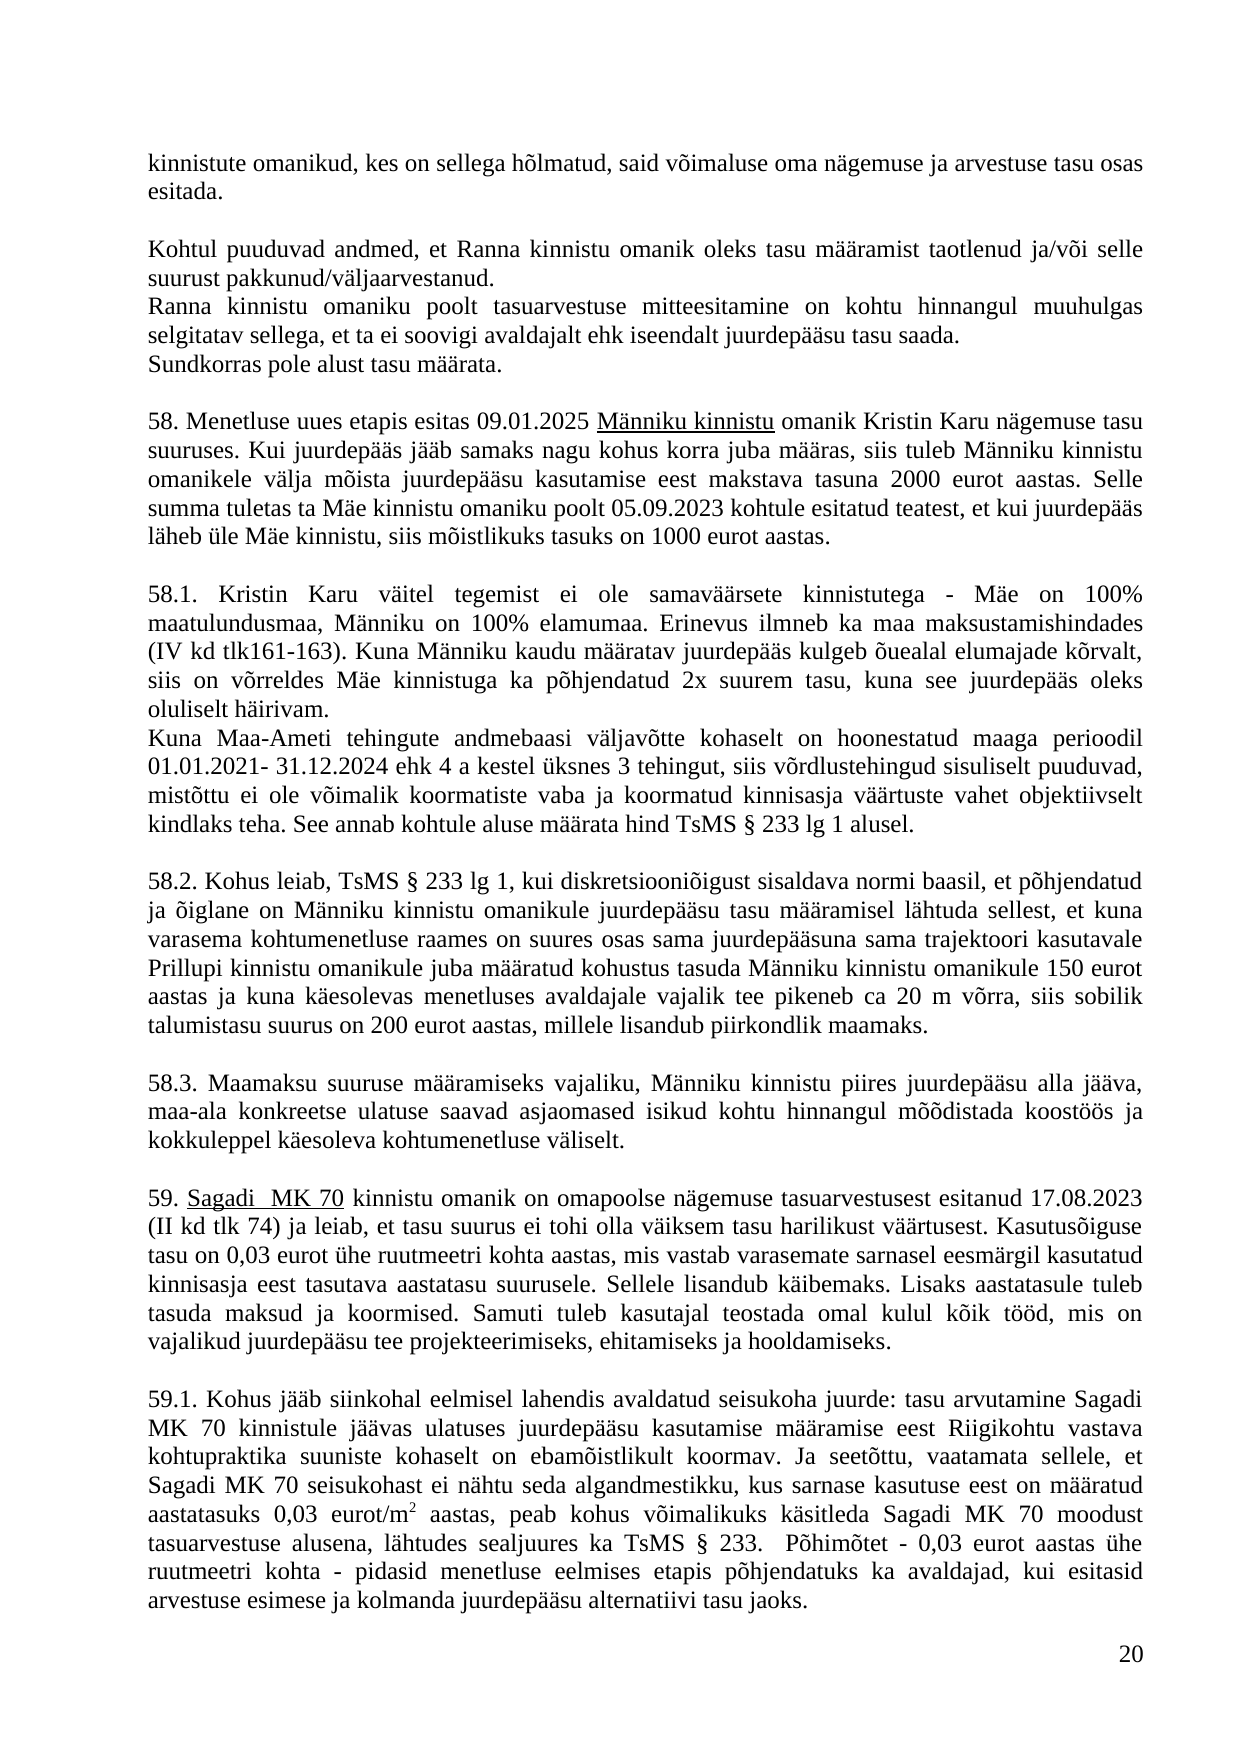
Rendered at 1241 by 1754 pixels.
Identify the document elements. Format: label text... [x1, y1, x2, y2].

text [148, 148, 1144, 205]
text Ranna kinnistu omaniku poolt tasuarvestuse mitteesitamine on kohtu hinnangul muuhulgas selgitatav sellega, et ta ei soovigi avaldajalt ehk iseendalt juurdepääsu tasu saada. [148, 291, 1144, 349]
text 58.3. Maamaksu suuruse määramiseks vajaliku, Männiku kinnistu piires juurdepääsu alla jääva, maa-ala konkreetse ulatuse saavad asjaomased isikud kohtu hinnangul mõõdistada koostöös ja kokkuleppel käesoleva kohtumenetluse väliselt. [148, 1068, 1144, 1154]
text 58. Menetluse uues etapis esitas 09.01.2025 Männiku kinnistu omanik Kristin Karu nägemuse tasu suuruses. Kui juurdepääs jääb samaks nagu kohus korra juba määras, siis tuleb Männiku kinnistu omanikele välja mõista juurdepääsu kasutamise eest makstava tasuna 2000 eurot aastas. Selle summa tuletas ta Mäe kinnistu omaniku poolt 05.09.2023 kohtule esitatud teatest, et kui juurdepääs läheb üle Mäe kinnistu, siis mõistlikuks tasuks on 1000 eurot aastas. [148, 406, 1144, 550]
text Sundkorras pole alust tasu määrata. [148, 349, 1144, 378]
text 59.1. Kohus jääb siinkohal eelmisel lahendis avaldatud seisukoha juurde: tasu arvutamine Sagadi MK 70 kinnistule jäävas ulatuses juurdepääsu kasutamise määramise eest Riigikohtu vastava kohtupraktika suuniste kohaselt on ebamõistlikult koormav. Ja seetõttu, vaatamata sellele, et Sagadi MK 70 seisukohast ei nähtu seda algandmestikku, kus sarnase kasutuse eest on määratud aastatasuks 0,03 eurot/m2 aastas, peab kohus võimalikuks käsitleda Sagadi MK 70 moodust tasuarvestuse alusena, lähtudes sealjuures ka TsMS § 233. Põhimõtet - 0,03 eurot aastas ühe ruutmeetri kohta - pidasid menetluse eelmises etapis põhjendatuks ka avaldajad, kui esitasid arvestuse esimese ja kolmanda juurdepääsu alternatiivi tasu jaoks. [148, 1384, 1144, 1614]
text 59. Sagadi MK 70 kinnistu omanik on omapoolse nägemuse tasuarvestusest esitanud 17.08.2023 (II kd tlk 74) ja leiab, et tasu suurus ei tohi olla väiksem tasu harilikust väärtusest. Kasutusõiguse tasu on 0,03 eurot ühe ruutmeetri kohta aastas, mis vastab varasemate sarnasel eesmärgil kasutatud kinnisasja eest tasutava aastatasu suurusele. Sellele lisandub käibemaks. Lisaks aastatasule tuleb tasuda maksud ja koormised. Samuti tuleb kasutajal teostada omal kulul kõik tööd, mis on vajalikud juurdepääsu tee projekteerimiseks, ehitamiseks ja hooldamiseks. [148, 1183, 1144, 1355]
text 58.1. Kristin Karu väitel tegemist ei ole samaväärsete kinnistutega - Mäe on 100% maatulundusmaa, Männiku on 100% elamumaa. Erinevus ilmneb ka maa maksustamishindades (IV kd tlk161-163). Kuna Männiku kaudu määratav juurdepääs kulgeb õuealal elumajade kõrvalt, siis on võrreldes Mäe kinnistuga ka põhjendatud 2x suurem tasu, kuna see juurdepääs oleks oluliselt häirivam. [148, 579, 1144, 723]
text 58.2. Kohus leiab, TsMS § 233 lg 1, kui diskretsiooniõigust sisaldava normi baasil, et põhjendatud ja õiglane on Männiku kinnistu omanikule juurdepääsu tasu määramisel lähtuda sellest, et kuna varasema kohtumenetluse raames on suures osas sama juurdepääsuna sama trajektoori kasutavale Prillupi kinnistu omanikule juba määratud kohustus tasuda Männiku kinnistu omanikule 150 eurot aastas ja kuna käesolevas menetluses avaldajale vajalik tee pikeneb ca 20 m võrra, siis sobilik talumistasu suurus on 200 eurot aastas, millele lisandub piirkondlik maamaks. [148, 866, 1144, 1039]
text Kuna Maa-Ameti tehingute andmebaasi väljavõtte kohaselt on hoonestatud maaga perioodil 01.01.2021- 31.12.2024 ehk 4 a kestel üksnes 3 tehingut, siis võrdlustehingud sisuliselt puuduvad, mistõttu ei ole võimalik koormatiste vaba ja koormatud kinnisasja väärtuste vahet objektiivselt kindlaks teha. See annab kohtule aluse määrata hind TsMS § 233 lg 1 alusel. [148, 723, 1144, 838]
text Kohtul puuduvad andmed, et Ranna kinnistu omanik oleks tasu määramist taotlenud ja/või selle suurust pakkunud/väljaarvestanud. [148, 234, 1144, 291]
